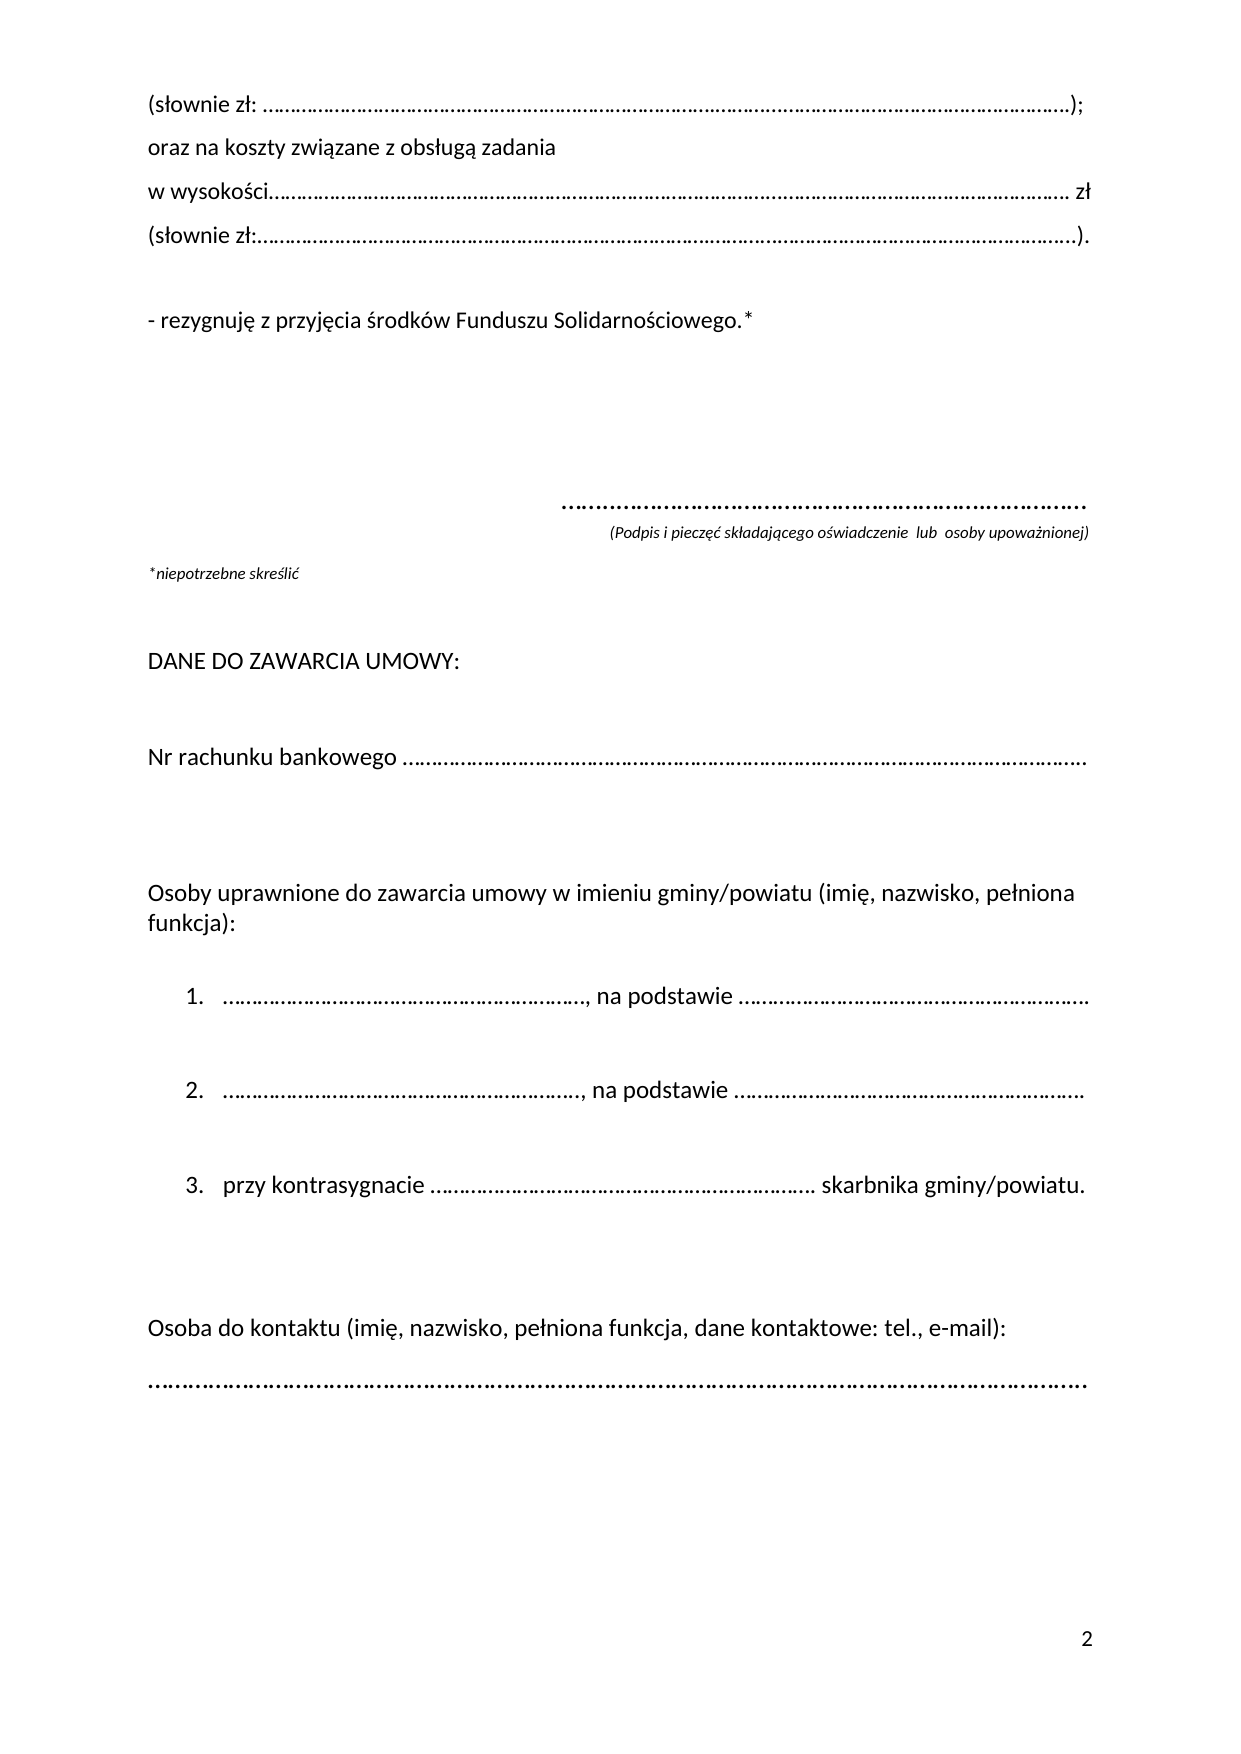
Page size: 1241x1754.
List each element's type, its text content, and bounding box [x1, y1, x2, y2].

list ………………………………………………………, na podstawie ……………………………………………………. [185, 980, 1092, 1011]
text ……..……………………………………………….…………… [561, 481, 1092, 517]
text - rezygnuję z przyjęcia środków Funduszu Solidarnościowego.* [148, 305, 1092, 335]
list …………………………………………………….., na podstawie ……………………………………………………. [185, 1074, 1092, 1105]
text (słownie zł: ……………………………………………………………………….………...…………………………………………….); oraz na koszty związane z obsługą zadania w wysokości………………………………………………………………………………...……………………………………………. zł (słownie zł:……………………………………………………………………….………...……………………………………………...). [148, 89, 1092, 291]
text *niepotrzebne skreślić [148, 563, 1092, 599]
text Nr rachunku bankowego ……………………………………………………………………………………………………….. [148, 741, 1092, 813]
text DANE DO ZAWARCIA UMOWY: [148, 645, 1092, 675]
text (Podpis i pieczęć składającego oświadczenie lub osoby upoważnionej) [148, 522, 1092, 558]
text Osoba do kontaktu (imię, nazwisko, pełniona funkcja, dane kontaktowe: tel., e-mail): ………………………………………………………………………………………………………………………….. [148, 1312, 1092, 1396]
list przy kontrasygnacie …………………………………………………………. skarbnika gminy/powiatu. [185, 1169, 1092, 1199]
text Osoby uprawnione do zawarcia umowy w imieniu gminy/powiatu (imię, nazwisko, pełniona funkcja): [148, 877, 1092, 963]
